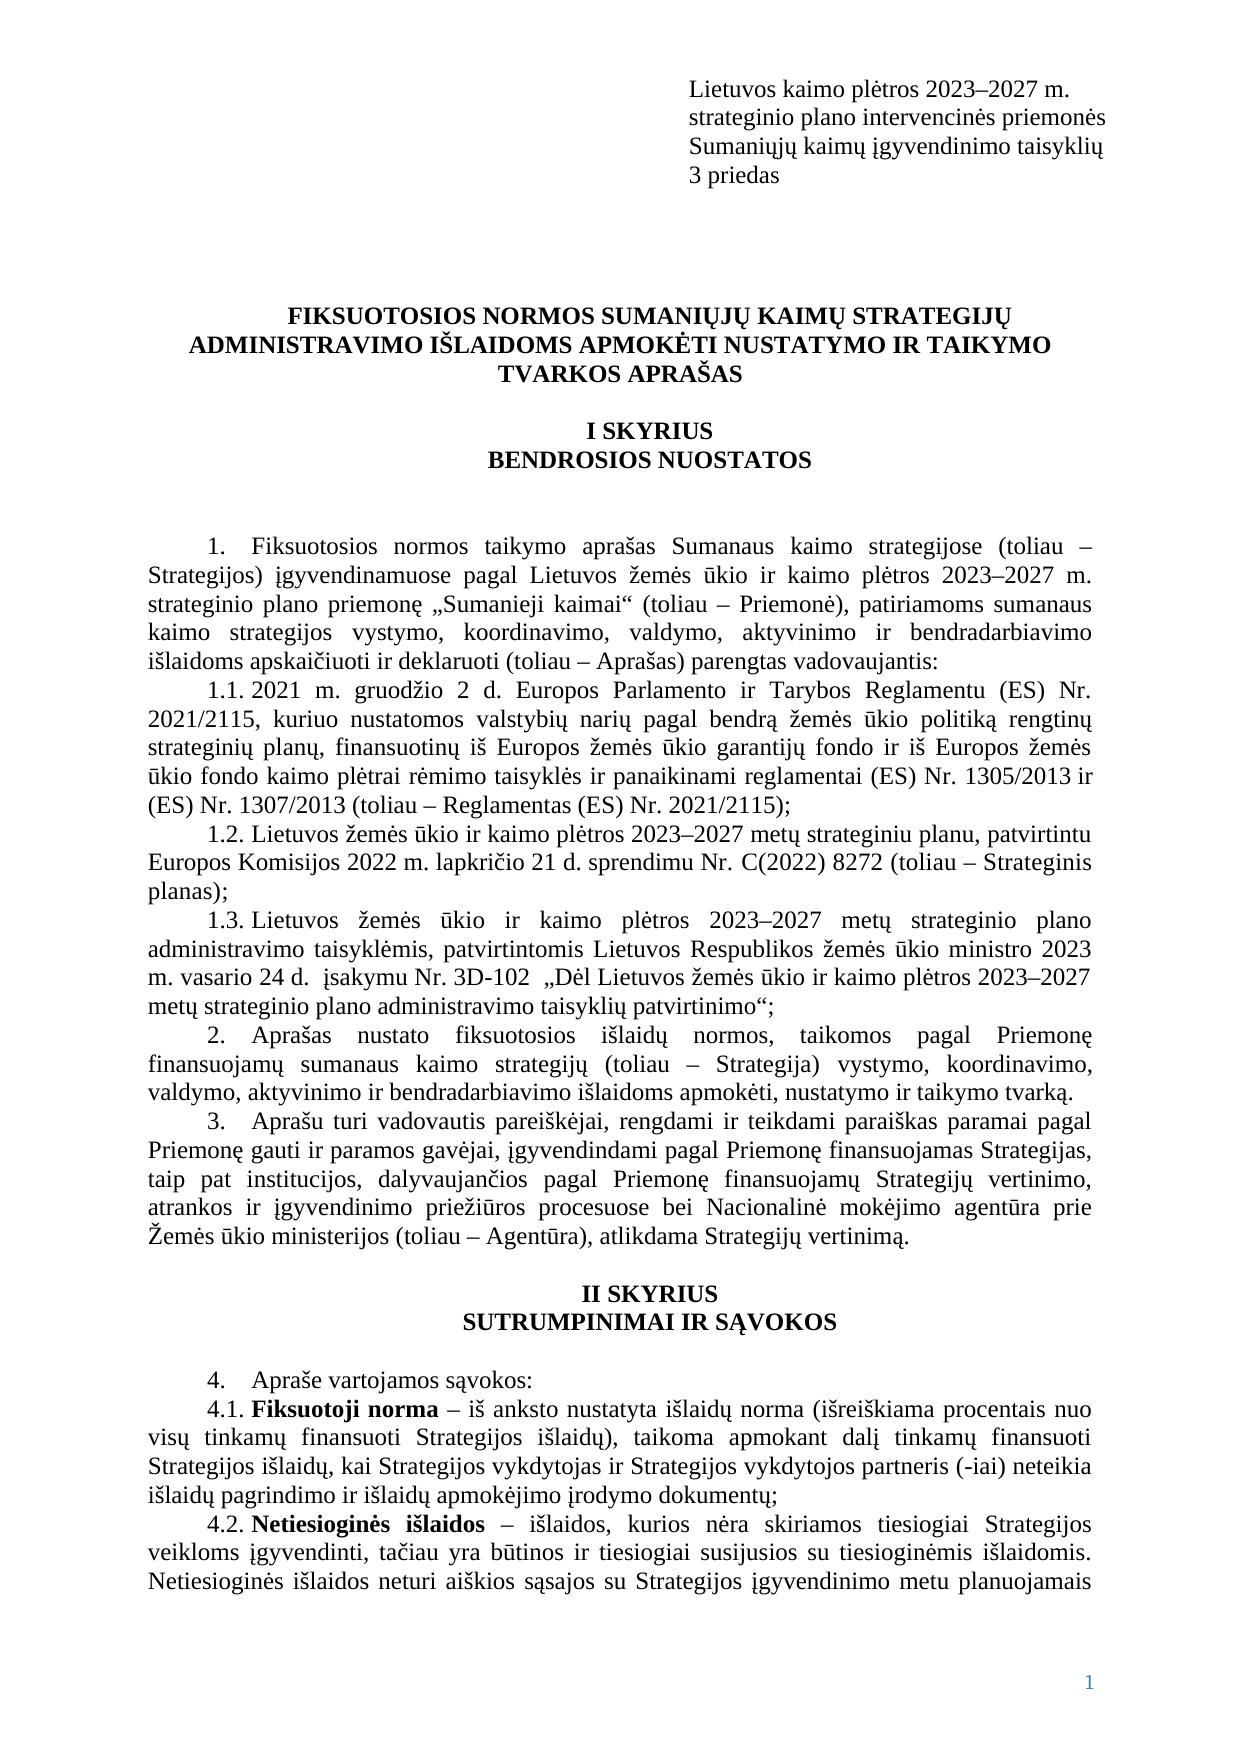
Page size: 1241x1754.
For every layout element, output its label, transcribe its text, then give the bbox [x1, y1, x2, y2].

text Lietuvos kaimo plėtros 2023–2027 m. [207, 74, 1152, 102]
text strateginio plano intervencinės priemonės [207, 102, 1152, 131]
text Sumaniųjų kaimų įgyvendinimo taisyklių [207, 131, 1152, 160]
text FIKSUOTOSIOS NORMOS SUMANIŲJŲ KAIMŲ STRATEGIJŲ ADMINISTRAVIMO IŠLAIDOMS APMOKĖTI NUSTATYMO IR TAIKYMO TVARKOS APRAŠAS [148, 301, 1093, 387]
list 2021 m. gruodžio 2 d. Europos Parlamento ir Tarybos Reglamentu (ES) Nr. 2021/2115, kuriuo nustatomos valstybių narių pagal bendrą žemės ūkio politiką rengtinų strateginių planų, finansuotinų iš Europos žemės ūkio garantijų fondo ir iš Europos žemės ūkio fondo kaimo plėtrai rėmimo taisyklės ir panaikinami reglamentai (ES) Nr. 1305/2013 ir (ES) Nr. 1307/2013 (toliau – Reglamentas (ES) Nr. 2021/2115); [148, 675, 1093, 819]
text BENDROSIOS NUOSTATOS [148, 445, 1093, 474]
list Lietuvos žemės ūkio ir kaimo plėtros 2023–2027 metų strateginiu planu, patvirtintu Europos Komisijos 2022 m. lapkričio 21 d. sprendimu Nr. C(2022) 8272 (toliau – Strateginis planas); [148, 819, 1093, 905]
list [148, 1509, 1093, 1595]
text I SKYRIUS [148, 416, 1093, 445]
text SUTRUMPINIMAI IR SĄVOKOS [148, 1307, 1093, 1336]
list Fiksuotosios normos taikymo aprašas Sumanaus kaimo strategijose (toliau – Strategijos) įgyvendinamuose pagal Lietuvos žemės ūkio ir kaimo plėtros 2023–2027 m. strateginio plano priemonę „Sumanieji kaimai“ (toliau – Priemonė), patiriamoms sumanaus kaimo strategijos vystymo, koordinavimo, valdymo, aktyvinimo ir bendradarbiavimo išlaidoms apskaičiuoti ir deklaruoti (toliau – Aprašas) parengtas vadovaujantis: [148, 531, 1093, 675]
list Aprašu turi vadovautis pareiškėjai, rengdami ir teikdami paraiškas paramai pagal Priemonę gauti ir paramos gavėjai, įgyvendindami pagal Priemonę finansuojamas Strategijas, taip pat institucijos, dalyvaujančios pagal Priemonę finansuojamų Strategijų vertinimo, atrankos ir įgyvendinimo priežiūros procesuose bei Nacionalinė mokėjimo agentūra prie Žemės ūkio ministerijos (toliau – Agentūra), atlikdama Strategijų vertinimą. [148, 1106, 1093, 1250]
list Apraše vartojamos sąvokos: [148, 1365, 1093, 1394]
text 3 priedas [207, 160, 1152, 189]
list Lietuvos žemės ūkio ir kaimo plėtros 2023–2027 metų strateginio plano administravimo taisyklėmis, patvirtintomis Lietuvos Respublikos žemės ūkio ministro 2023 m. vasario 24 d. įsakymu Nr. 3D-102 „Dėl Lietuvos žemės ūkio ir kaimo plėtros 2023–2027 metų strateginio plano administravimo taisyklių patvirtinimo“; [148, 905, 1093, 1020]
list Aprašas nustato fiksuotosios išlaidų normos, taikomos pagal Priemonę finansuojamų sumanaus kaimo strategijų (toliau – Strategija) vystymo, koordinavimo, valdymo, aktyvinimo ir bendradarbiavimo išlaidoms apmokėti, nustatymo ir taikymo tvarką. [148, 1020, 1093, 1106]
list Fiksuotoji norma – iš anksto nustatyta išlaidų norma (išreiškiama procentais nuo visų tinkamų finansuoti Strategijos išlaidų), taikoma apmokant dalį tinkamų finansuoti Strategijos išlaidų, kai Strategijos vykdytojas ir Strategijos vykdytojos partneris (-iai) neteikia išlaidų pagrindimo ir išlaidų apmokėjimo įrodymo dokumentų; [148, 1394, 1093, 1509]
text II SKYRIUS [148, 1279, 1093, 1307]
